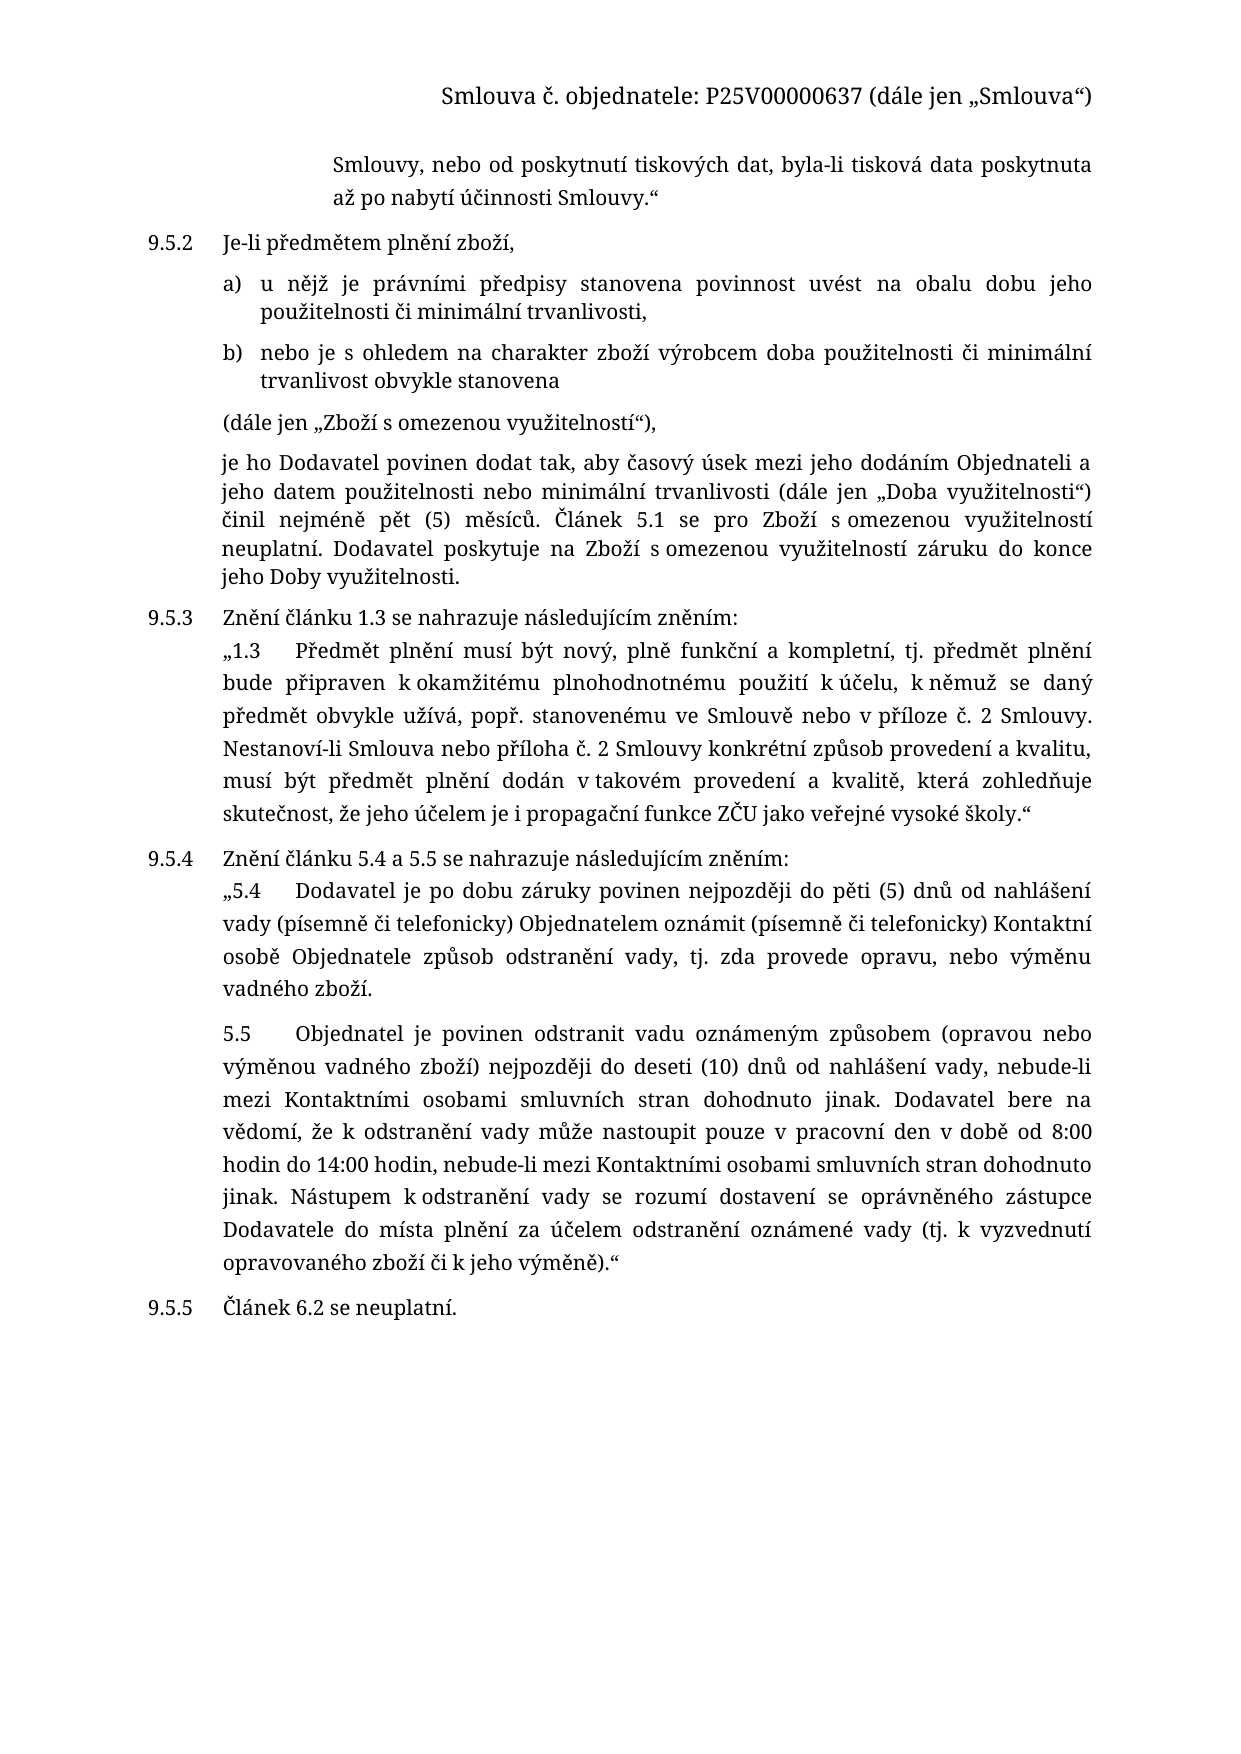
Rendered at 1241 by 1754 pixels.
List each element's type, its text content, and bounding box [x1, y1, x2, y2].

list 5.5 Objednatel je povinen odstranit vadu oznámeným způsobem (opravou nebo výměnou vadného zboží) nejpozději do deseti (10) dnů od nahlášení vady, nebude-li mezi Kontaktními osobami smluvních stran dohodnuto jinak. Dodavatel bere na vědomí, že k odstranění vady může nastoupit pouze v pracovní den v době od 8:00 hodin do 14:00 hodin, nebude-li mezi Kontaktními osobami smluvních stran dohodnuto jinak. Nástupem k odstranění vady se rozumí dostavení se oprávněného zástupce Dodavatele do místa plnění za účelem odstranění oznámené vady (tj. k vyzvednutí opravovaného zboží či k jeho výměně).“ [223, 1019, 1093, 1276]
text je ho Dodavatel povinen dodat tak, aby časový úsek mezi jeho dodáním Objednateli a jeho datem použitelnosti nebo minimální trvanlivosti (dále jen „Doba využitelnosti“) činil nejméně pět (5) měsíců. Článek 5.1 se pro Zboží s omezenou využitelností neuplatní. Dodavatel poskytuje na Zboží s omezenou využitelností záruku do konce jeho Doby využitelnosti. [221, 448, 1093, 591]
list „5.4 Dodavatel je po dobu záruky povinen nejpozději do pěti (5) dnů od nahlášení vady (písemně či telefonicky) Objednatelem oznámit (písemně či telefonicky) Kontaktní osobě Objednatele způsob odstranění vady, tj. zda provede opravu, nebo výměnu vadného zboží. [223, 877, 1093, 1003]
list nebo je s ohledem na charakter zboží výrobcem doba použitelnosti či minimální trvanlivost obvykle stanovena [223, 338, 1093, 395]
list „1.3 Předmět plnění musí být nový, plně funkční a kompletní, tj. předmět plnění bude připraven k okamžitému plnohodnotnému použití k účelu, k němuž se daný předmět obvykle užívá, popř. stanovenému ve Smlouvě nebo v příloze č. 2 Smlouvy. Nestanoví-li Smlouva nebo příloha č. 2 Smlouvy konkrétní způsob provedení a kvalitu, musí být předmět plnění dodán v takovém provedení a kvalitě, která zohledňuje skutečnost, že jeho účelem je i propagační funkce ZČU jako veřejné vysoké školy.“ [223, 636, 1093, 827]
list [295, 150, 1093, 211]
text (dále jen „Zboží s omezenou využitelností“), [223, 408, 1093, 436]
list u nějž je právními předpisy stanovena povinnost uvést na obalu dobu jeho použitelnosti či minimální trvanlivosti, [223, 269, 1093, 326]
list Je-li předmětem plnění zboží, [148, 228, 1093, 256]
list Znění článku 5.4 a 5.5 se nahrazuje následujícím zněním: [148, 844, 1093, 872]
list Článek 6.2 se neuplatní. [148, 1293, 1093, 1321]
list Znění článku 1.3 se nahrazuje následujícím zněním: [148, 603, 1093, 632]
